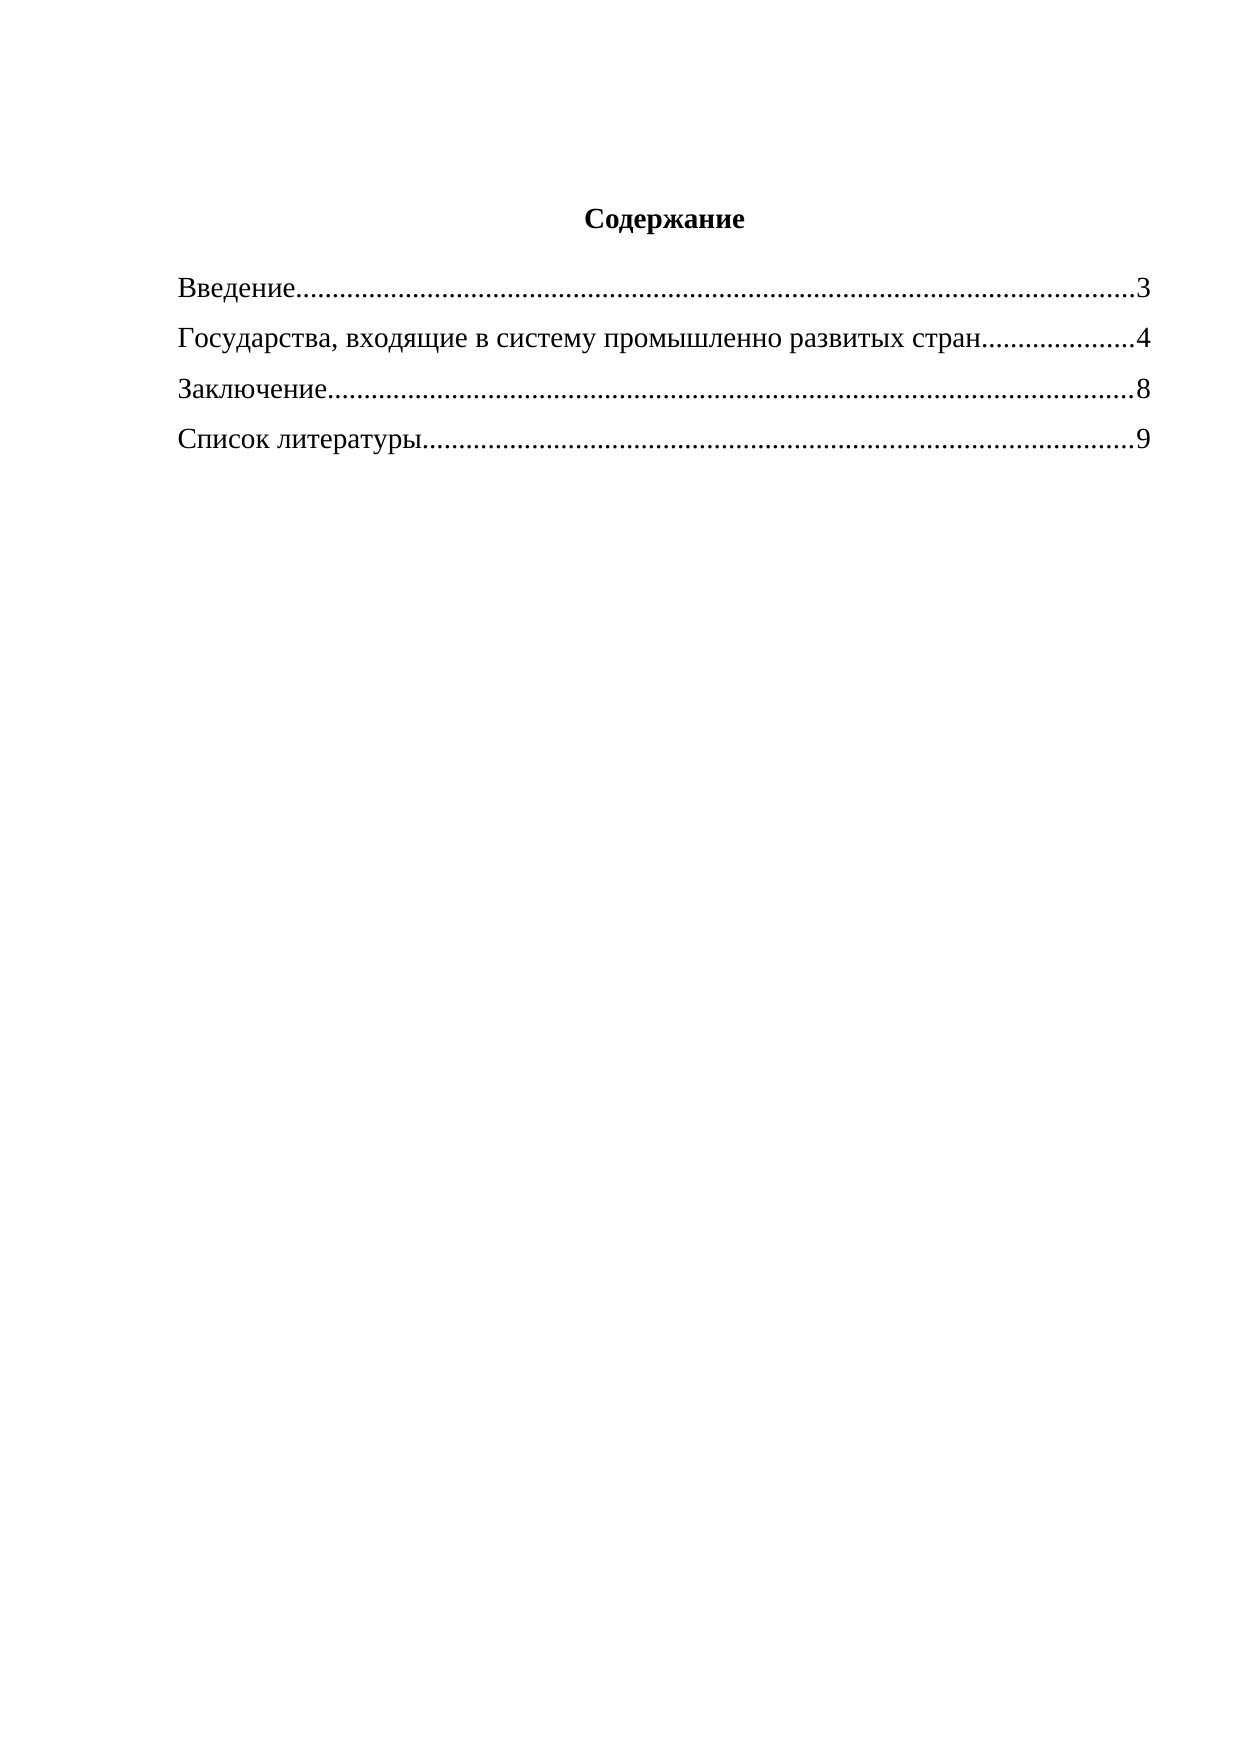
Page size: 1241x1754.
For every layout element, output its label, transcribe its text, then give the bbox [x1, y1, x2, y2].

text Государства, входящие в систему промышленно развитых стран 4 [177, 321, 1152, 354]
subtitle Содержание [177, 202, 1152, 235]
text Заключение 8 [177, 371, 1152, 404]
text Введение 3 [177, 270, 1152, 304]
text Список литературы 9 [177, 421, 1152, 455]
